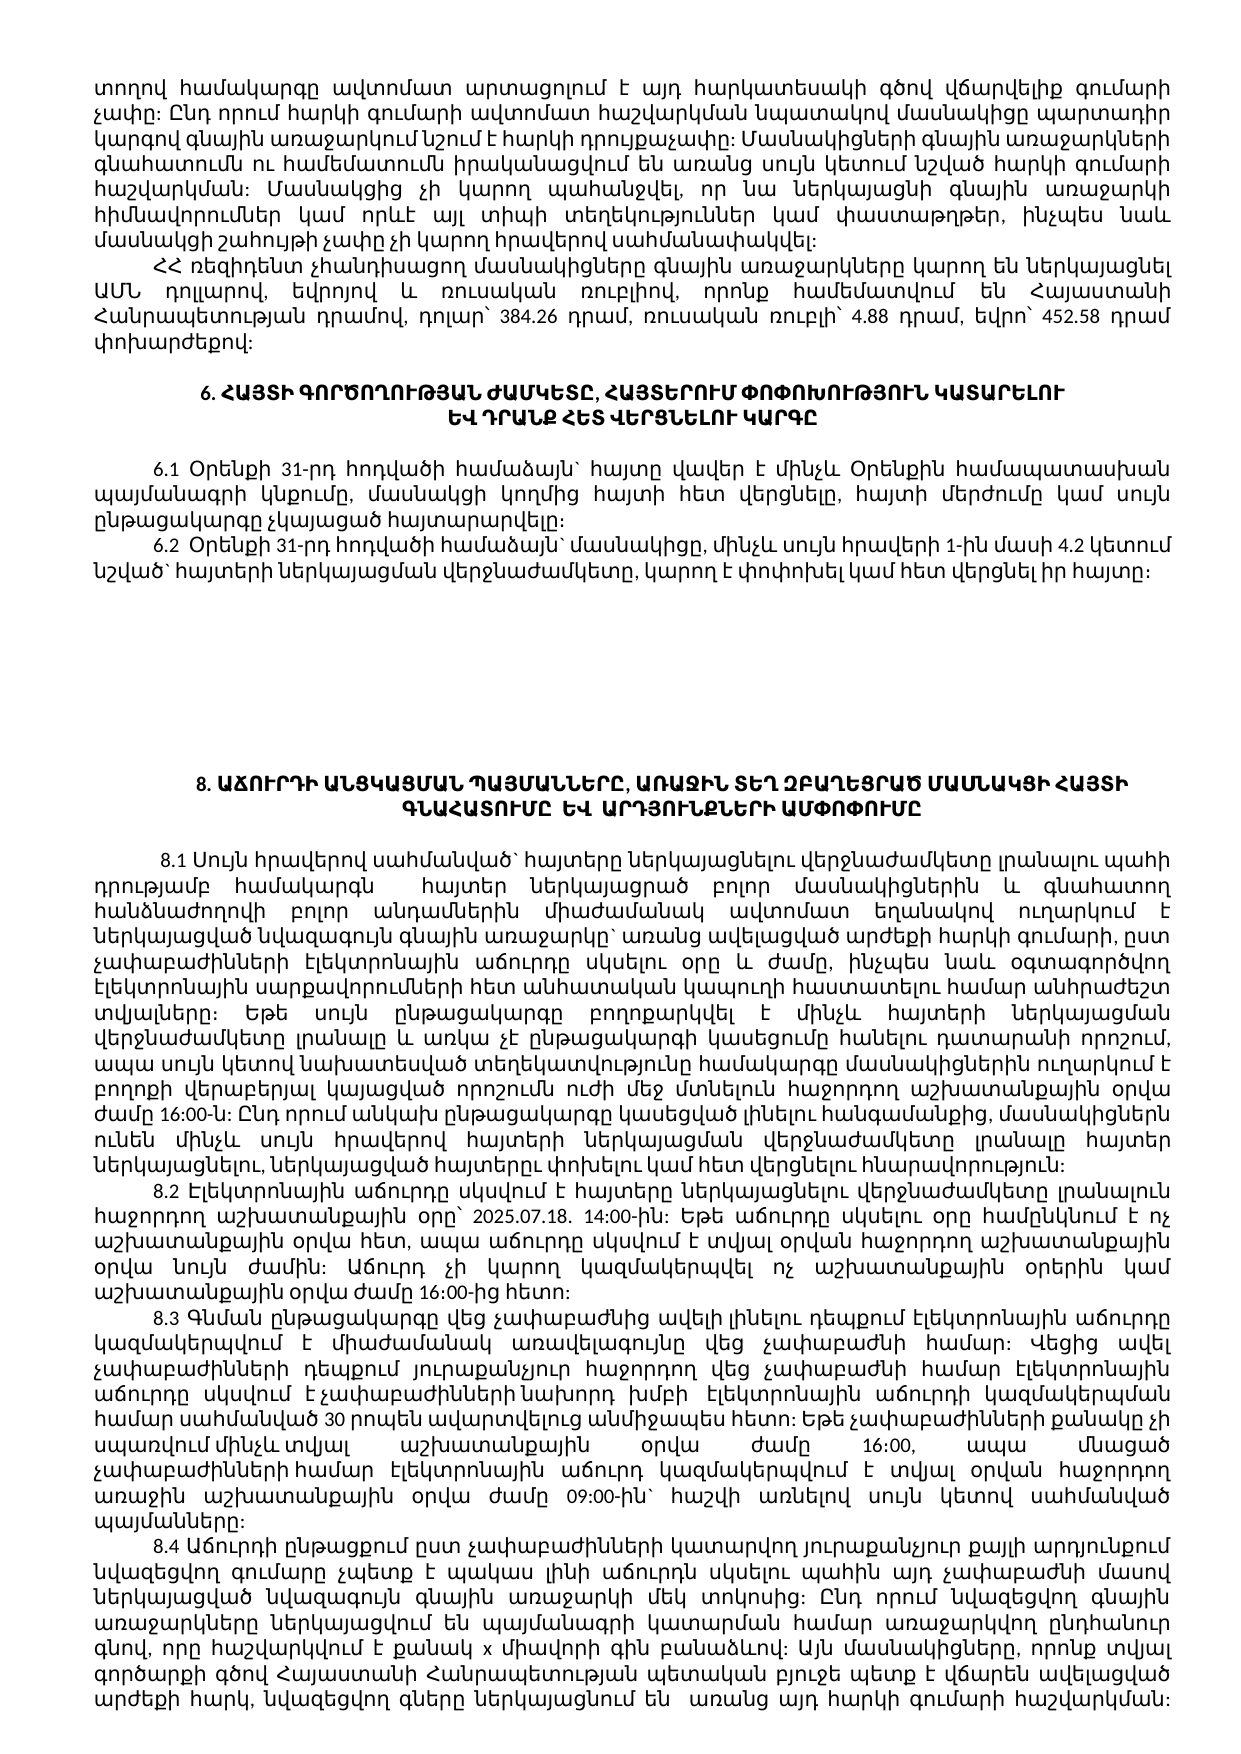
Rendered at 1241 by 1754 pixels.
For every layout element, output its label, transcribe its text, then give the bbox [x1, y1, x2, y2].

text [94, 75, 1171, 253]
text 6.2 Օրենքի 31-րդ հոդվածի համաձայն` մասնակիցը, մինչև սույն հրավերի 1-ին մասի 4.2 կետում նշված` հայտերի ներկայացման վերջնաժամկետը, կարող է փոփոխել կամ հետ վերցնել իր հայտը։ [94, 532, 1171, 583]
text ԳՆԱՀԱՏՈՒՄԸ ԵՎ ԱՐԴՅՈՒՆՔՆԵՐԻ ԱՄՓՈՓՈՒՄԸ [94, 797, 1171, 822]
text 6. ՀԱՅՏԻ ԳՈՐԾՈՂՈՒԹՅԱՆ ԺԱՄԿԵՏԸ, ՀԱՅՏԵՐՈՒՄ ՓՈՓՈԽՈՒԹՅՈՒՆ ԿԱՏԱՐԵԼՈՒ [94, 380, 1171, 405]
text ԵՎ ԴՐԱՆՔ ՀԵՏ ՎԵՐՑՆԵԼՈՒ ԿԱՐԳԸ [94, 405, 1171, 431]
text 8. ԱՃՈՒՐԴԻ ԱՆՑԿԱՑՄԱՆ ՊԱՅՄԱՆՆԵՐԸ, ԱՌԱՋԻՆ ՏԵՂ ԶԲԱՂԵՑՐԱԾ ՄԱՍՆԱԿՑԻ ՀԱՅՏԻ [94, 771, 1171, 797]
text ՀՀ ռեզիդենտ չհանդիսացող մասնակիցները գնային առաջարկները կարող են ներկայացնել ԱՄՆ դոլլարով, եվրոյով և ռուսական ռուբլիով, որոնք համեմատվում են Հայաստանի Հանրապետության դրամով, դոլար՝ 384.26 դրամ, ռուսական ռուբլի՝ 4.88 դրամ, եվրո՝ 452.58 դրամ փոխարժեքով: [94, 253, 1171, 354]
text 8.3 Գնման ընթացակարգը վեց չափաբաժնից ավելի լինելու դեպքում էլեկտրոնային աճուրդը կազմակերպվում է միաժամանակ առավելագույնը վեց չափաբաժնի համար: Վեցից ավել չափաբաժինների դեպքում յուրաքանչյուր հաջորդող վեց չափաբաժնի համար էլեկտրոնային աճուրդը սկսվում է չափաբաժինների նախորդ խմբի էլեկտրոնային աճուրդի կազմակերպման համար սահմանված 30 րոպեն ավարտվելուց անմիջապես հետո: Եթե չափաբաժինների քանակը չի սպառվում մինչև տվյալ աշխատանքային օրվա ժամը 16։00, ապա մնացած չափաբաժինների համար էլեկտրոնային աճուրդ կազմակերպվում է տվյալ օրվան հաջորդող առաջին աշխատանքային օրվա ժամը 09:00-ին` հաշվի առնելով սույն կետով սահմանված պայմանները: [94, 1305, 1171, 1534]
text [94, 1534, 1171, 1712]
text 8.2 Էլեկտրոնային աճուրդը սկսվում է հայտերը ներկայացնելու վերջնաժամկետը լրանալուն հաջորդող աշխատանքային օրը՝ 2025.07.18. 14:00 -ին: Եթե աճուրդը սկսելու օրը համընկնում է ոչ աշխատանքային օրվա հետ, ապա աճուրդը սկսվում է տվյալ օրվան հաջորդող աշխատանքային օրվա նույն ժամին: Աճուրդ չի կարող կազմակերպվել ոչ աշխատանքային օրերին կամ աշխատանքային օրվա ժամը 16։00-ից հետո: [94, 1178, 1171, 1305]
text 8.1 Սույն հրավերով սահմանված` հայտերը ներկայացնելու վերջնաժամկետը լրանալու պահի դրությամբ համակարգն հայտեր ներկայացրած բոլոր մասնակիցներին և գնահատող հանձնաժողովի բոլոր անդամներին միաժամանակ ավտոմատ եղանակով ուղարկում է ներկայացված նվազագույն գնային առաջարկը` առանց ավելացված արժեքի հարկի գումարի, ըստ չափաբաժինների էլեկտրոնային աճուրդը սկսելու օրը և ժամը, ինչպես նաև օգտագործվող էլեկտրոնային սարքավորումների հետ անհատական կապուղի հաստատելու համար անհրաժեշտ տվյալները։ Եթե սույն ընթացակարգը բողոքարկվել է մինչև հայտերի ներկայացման վերջնաժամկետը լրանալը և առկա չէ ընթացակարգի կասեցումը հանելու դատարանի որոշում, ապա սույն կետով նախատեսված տեղեկատվությունը համակարգը մասնակիցներին ուղարկում է բողոքի վերաբերյալ կայացված որոշումն ուժի մեջ մտնելուն հաջորդող աշխատանքային օրվա ժամը 16:00-ն: Ընդ որում անկախ ընթացակարգը կասեցված լինելու հանգամանքից, մասնակիցներն ունեն մինչև սույն հրավերով հայտերի ներկայացման վերջնաժամկետը լրանալը հայտեր ներկայացնելու, ներկայացված հայտերըւ փոխելու կամ հետ վերցնելու հնարավորություն: [94, 847, 1171, 1178]
text 6.1 Օրենքի 31-րդ հոդվածի համաձայն` հայտը վավեր է մինչև Օրենքին համապատասխան պայմանագրի կնքումը, մասնակցի կողմից հայտի հետ վերցնելը, հայտի մերժումը կամ սույն ընթացակարգը չկայացած հայտարարվելը։ [94, 456, 1171, 532]
